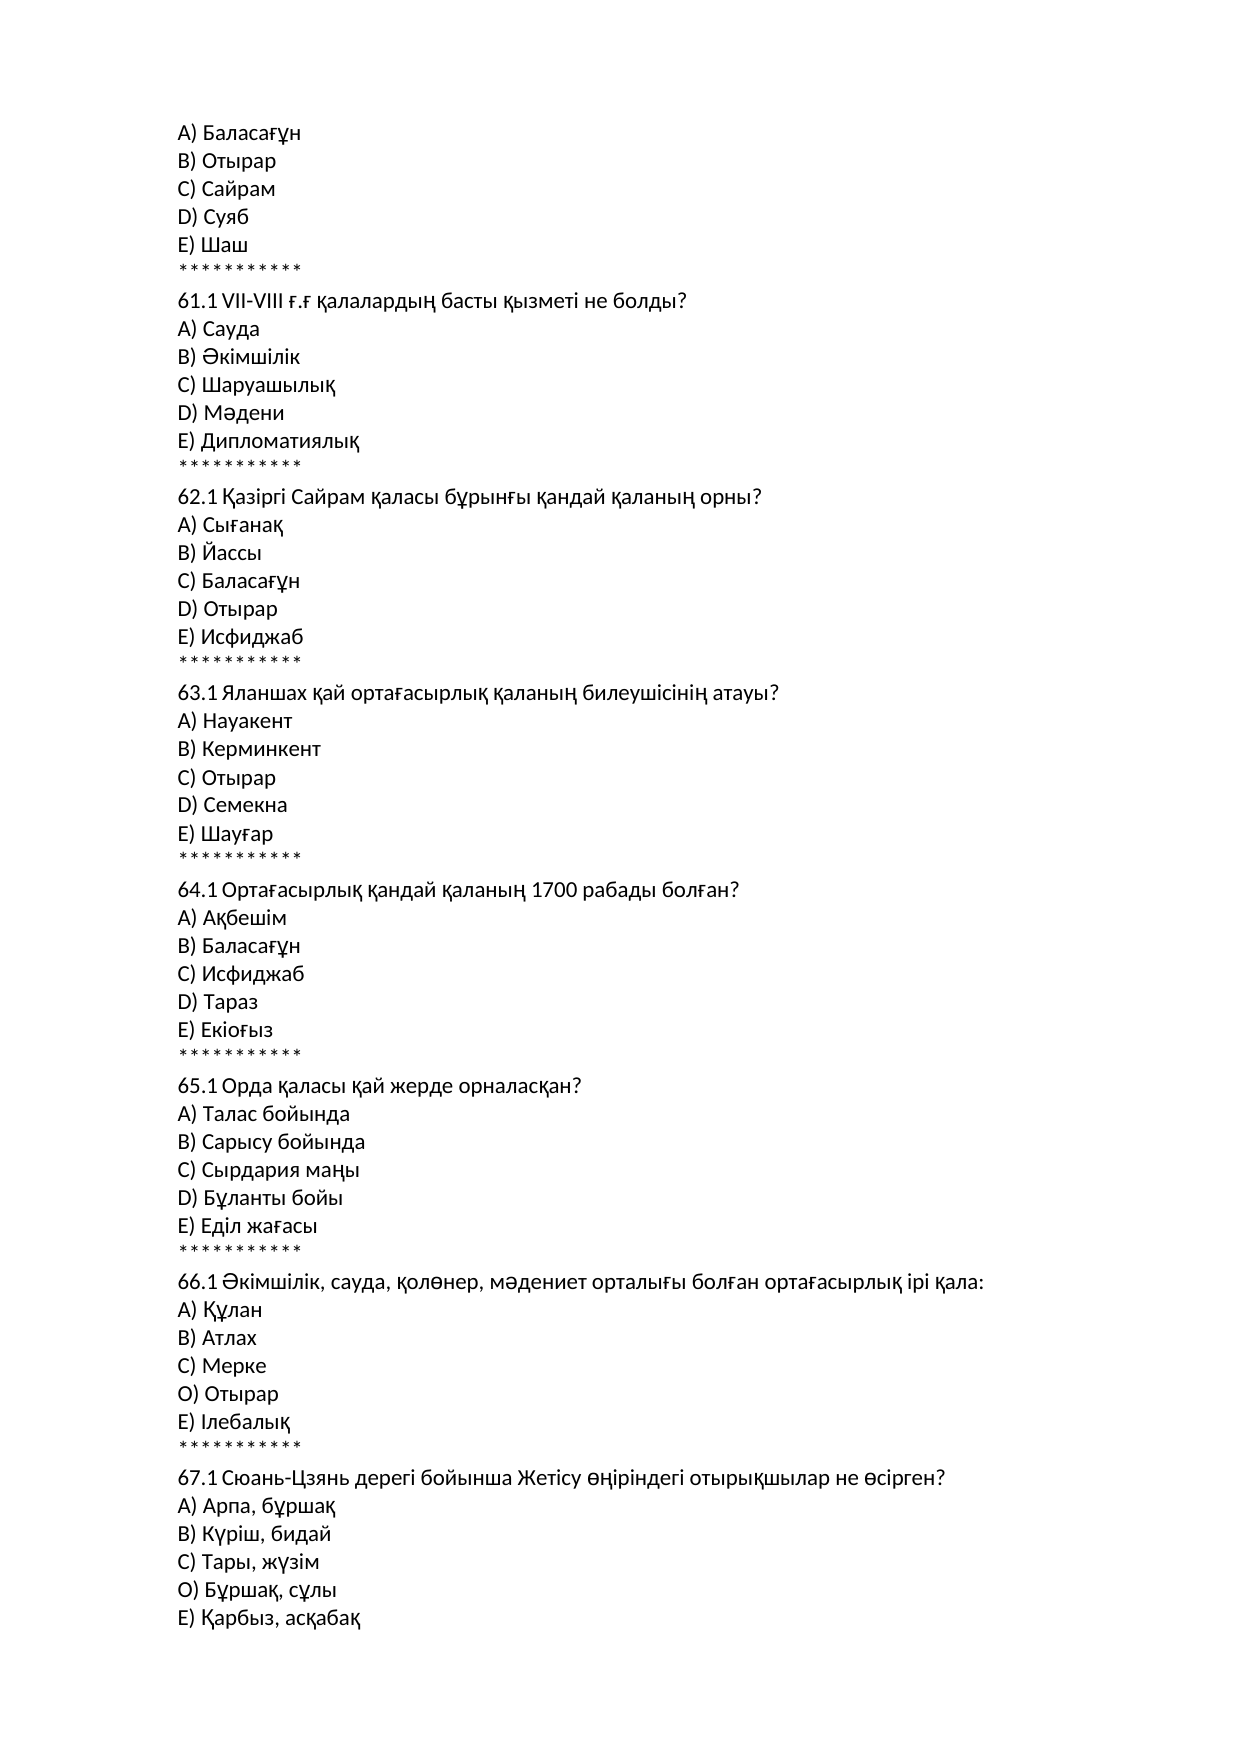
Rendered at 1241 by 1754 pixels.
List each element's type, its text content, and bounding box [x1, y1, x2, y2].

text *********** [177, 1435, 1152, 1463]
text *********** [177, 651, 1152, 678]
text 61.1 VІІ-VІІІ ғ.ғ қалалардың басты қызметі не болды? [177, 286, 1152, 314]
text С) Мерке [177, 1351, 1152, 1379]
text 62.1 Қазіргі Сайрам қаласы бұрынғы қандай қаланың орны? [177, 482, 1152, 510]
text С) Шаруашылық [177, 370, 1152, 398]
text А) Сығанақ [177, 510, 1152, 538]
text С) Сайрам D) Суяб [177, 174, 1152, 230]
text 65.1 Орда қаласы қай жерде орналасқан? [177, 1071, 1152, 1099]
text О) Отырар [177, 1379, 1152, 1407]
text D) Бұланты бойы [177, 1183, 1152, 1211]
text D) Мәдени [177, 398, 1152, 426]
text *********** [177, 1043, 1152, 1071]
text Е) Қарбыз, асқабақ [177, 1603, 1152, 1631]
text Е) Екіоғыз [177, 1015, 1152, 1043]
text Е) Исфиджаб [177, 622, 1152, 651]
text В) Отырар [177, 146, 1152, 174]
text В) Күріш, бидай [177, 1519, 1152, 1547]
text *********** [177, 1239, 1152, 1267]
text В) Сарысу бойында [177, 1127, 1152, 1155]
text В) Әкімшілік [177, 342, 1152, 370]
text *********** [177, 847, 1152, 875]
text 64.1 Ортағасырлық қандай қаланың 1700 рабады болған? [177, 875, 1152, 903]
text О) Бұршақ, сұлы [177, 1575, 1152, 1603]
text В) Баласағұн [177, 931, 1152, 959]
text Е) Шаш [177, 230, 1152, 258]
text А) Ақбешім [177, 903, 1152, 931]
text В) Керминкент [177, 734, 1152, 763]
text D) Отырар [177, 594, 1152, 622]
text С) Баласағұн [177, 566, 1152, 594]
text В) Йассы [177, 538, 1152, 566]
text С) Тары, жүзім [177, 1547, 1152, 1575]
text А) Сауда [177, 314, 1152, 342]
text С) Отырар [177, 763, 1152, 791]
text А) Баласағұн [177, 118, 1152, 146]
text С) Сырдария маңы [177, 1155, 1152, 1183]
text В) Атлах [177, 1323, 1152, 1351]
text Е) Еділ жағасы [177, 1211, 1152, 1239]
text А) Талас бойында [177, 1099, 1152, 1127]
text 67.1 Сюань-Цзянь дерегі бойынша Жетісу өңіріндегі отырықшылар не өсірген? [177, 1463, 1152, 1491]
text D) Тараз [177, 987, 1152, 1015]
text А) Арпа, бұршақ [177, 1491, 1152, 1519]
text 63.1 Яланшах қай ортағасырлық қаланың билеушісінің атауы? [177, 678, 1152, 707]
text Е) Ілебалық [177, 1407, 1152, 1435]
text А) Науакент [177, 707, 1152, 734]
text *********** [177, 258, 1152, 286]
text Е) Дипломатиялық [177, 426, 1152, 454]
text А) Құлан [177, 1295, 1152, 1323]
text *********** [177, 454, 1152, 482]
text Е) Шауғар [177, 819, 1152, 847]
text 66.1 Әкімшілік, сауда, қолөнер, мәдениет орталығы болған ортағасырлық ірі қала: [177, 1267, 1152, 1295]
text D) Семекна [177, 791, 1152, 819]
text С) Исфиджаб [177, 959, 1152, 987]
